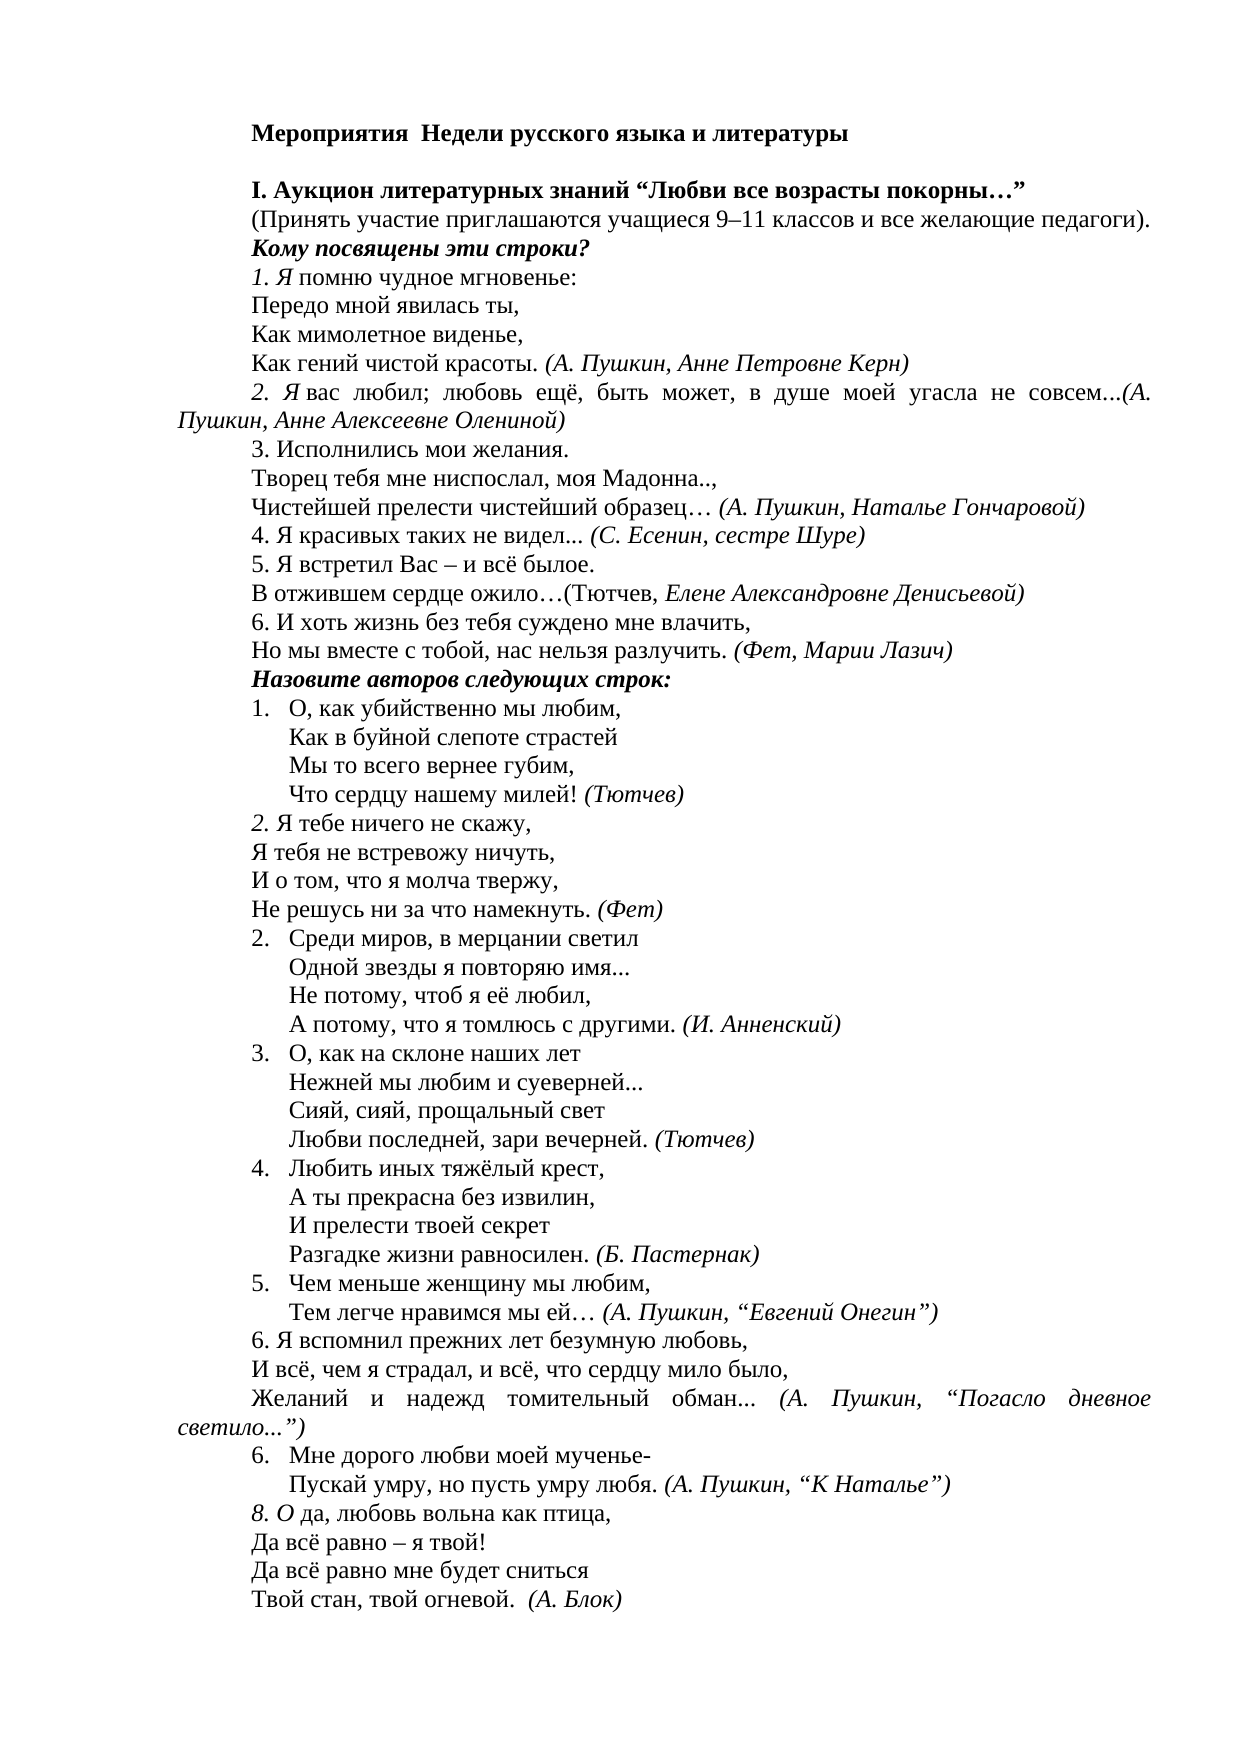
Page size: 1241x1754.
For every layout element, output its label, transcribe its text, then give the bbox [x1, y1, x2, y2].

list Сияй, сияй, прощальный свет [288, 1096, 1152, 1124]
text Как мимолетное виденье, [177, 319, 1152, 348]
text Я тебя не встревожу ничуть, [177, 837, 1152, 866]
list О, как убийственно мы любим, [251, 693, 1152, 722]
list Нежней мы любим и суеверней... [288, 1067, 1152, 1096]
text Да всё равно – я твой! [177, 1527, 1152, 1556]
list Среди миров, в мерцании светил [251, 923, 1152, 952]
text Мероприятия Недели русского языка и литературы [177, 118, 1152, 147]
text 2. Я тебе ничего не скажу, [177, 808, 1152, 837]
list Мне дорого любви моей мученье- [251, 1441, 1152, 1469]
text 6. И хоть жизнь без тебя суждено мне влачить, [177, 607, 1152, 636]
list Любить иных тяжёлый крест, [251, 1153, 1152, 1182]
text В отжившем сердце ожило…(Тютчев, Елене Александровне Денисьевой) [177, 578, 1152, 607]
text 3. Исполнились мои желания. [177, 434, 1152, 463]
text (Принять участие приглашаются учащиеся 9–11 классов и все желающие педагоги). [177, 204, 1152, 233]
text Желаний и надежд томительный обман... (А. Пушкин, “Погасло дневное светило...”) [177, 1383, 1152, 1441]
list Любви последней, зари вечерней. (Тютчев) [288, 1124, 1152, 1153]
text Творец тебя мне ниспослал, моя Мадонна.., [177, 463, 1152, 492]
text Твой стан, твой огневой. (А. Блок) [177, 1584, 1152, 1613]
list О, как на склоне наших лет [251, 1038, 1152, 1067]
text Чистейшей прелести чистейший образец… (А. Пушкин, Наталье Гончаровой) [177, 492, 1152, 521]
text 8. О да, любовь вольна как птица, [177, 1498, 1152, 1527]
list Тем легче нравимся мы ей… (А. Пушкин, “Евгений Онегин”) [288, 1297, 1152, 1326]
text 2. Я вас любил; любовь ещё, быть может, в душе моей угасла не совсем...(А. Пушкин, Анне Алексеевне Олениной) [177, 377, 1152, 434]
text И всё, чем я страдал, и всё, что сердцу мило было, [177, 1354, 1152, 1383]
text 4. Я красивых таких не видел... (С. Есенин, сестре Шуре) [177, 521, 1152, 549]
text Кому посвящены эти строки? [177, 233, 1152, 262]
list Что сердцу нашему милей! (Тютчев) [288, 779, 1152, 808]
list А ты прекрасна без извилин, [288, 1182, 1152, 1211]
text Как гений чистой красоты. (А. Пушкин, Анне Петровне Керн) [177, 348, 1152, 377]
text И о том, что я молча твержу, [177, 866, 1152, 894]
text Передо мной явилась ты, [177, 291, 1152, 319]
text I. Аукцион литературных знаний “Любви все возрасты покорны…” [177, 176, 1152, 204]
text Не решусь ни за что намекнуть. (Фет) [177, 894, 1152, 923]
list Мы то всего вернее губим, [288, 751, 1152, 779]
list Как в буйной слепоте страстей [288, 722, 1152, 751]
list Одной звезды я повторяю имя... [288, 952, 1152, 981]
list Разгадке жизни равносилен. (Б. Пастернак) [288, 1239, 1152, 1268]
text Назовите авторов следующих строк: [177, 664, 1152, 693]
list Не потому, чтоб я её любил, [288, 981, 1152, 1009]
list Пускай умру, но пусть умру любя. (А. Пушкин, “К Наталье”) [288, 1469, 1152, 1498]
text Да всё равно мне будет сниться [177, 1556, 1152, 1584]
list Чем меньше женщину мы любим, [251, 1268, 1152, 1297]
text 5. Я встретил Вас – и всё былое. [177, 549, 1152, 578]
text 6. Я вспомнил прежних лет безумную любовь, [177, 1326, 1152, 1354]
list И прелести твоей секрет [288, 1211, 1152, 1239]
text 1. Я помню чудное мгновенье: [177, 262, 1152, 291]
list А потому, что я томлюсь с другими. (И. Анненский) [288, 1009, 1152, 1038]
text Но мы вместе с тобой, нас нельзя разлучить. (Фет, Марии Лазич) [177, 636, 1152, 664]
